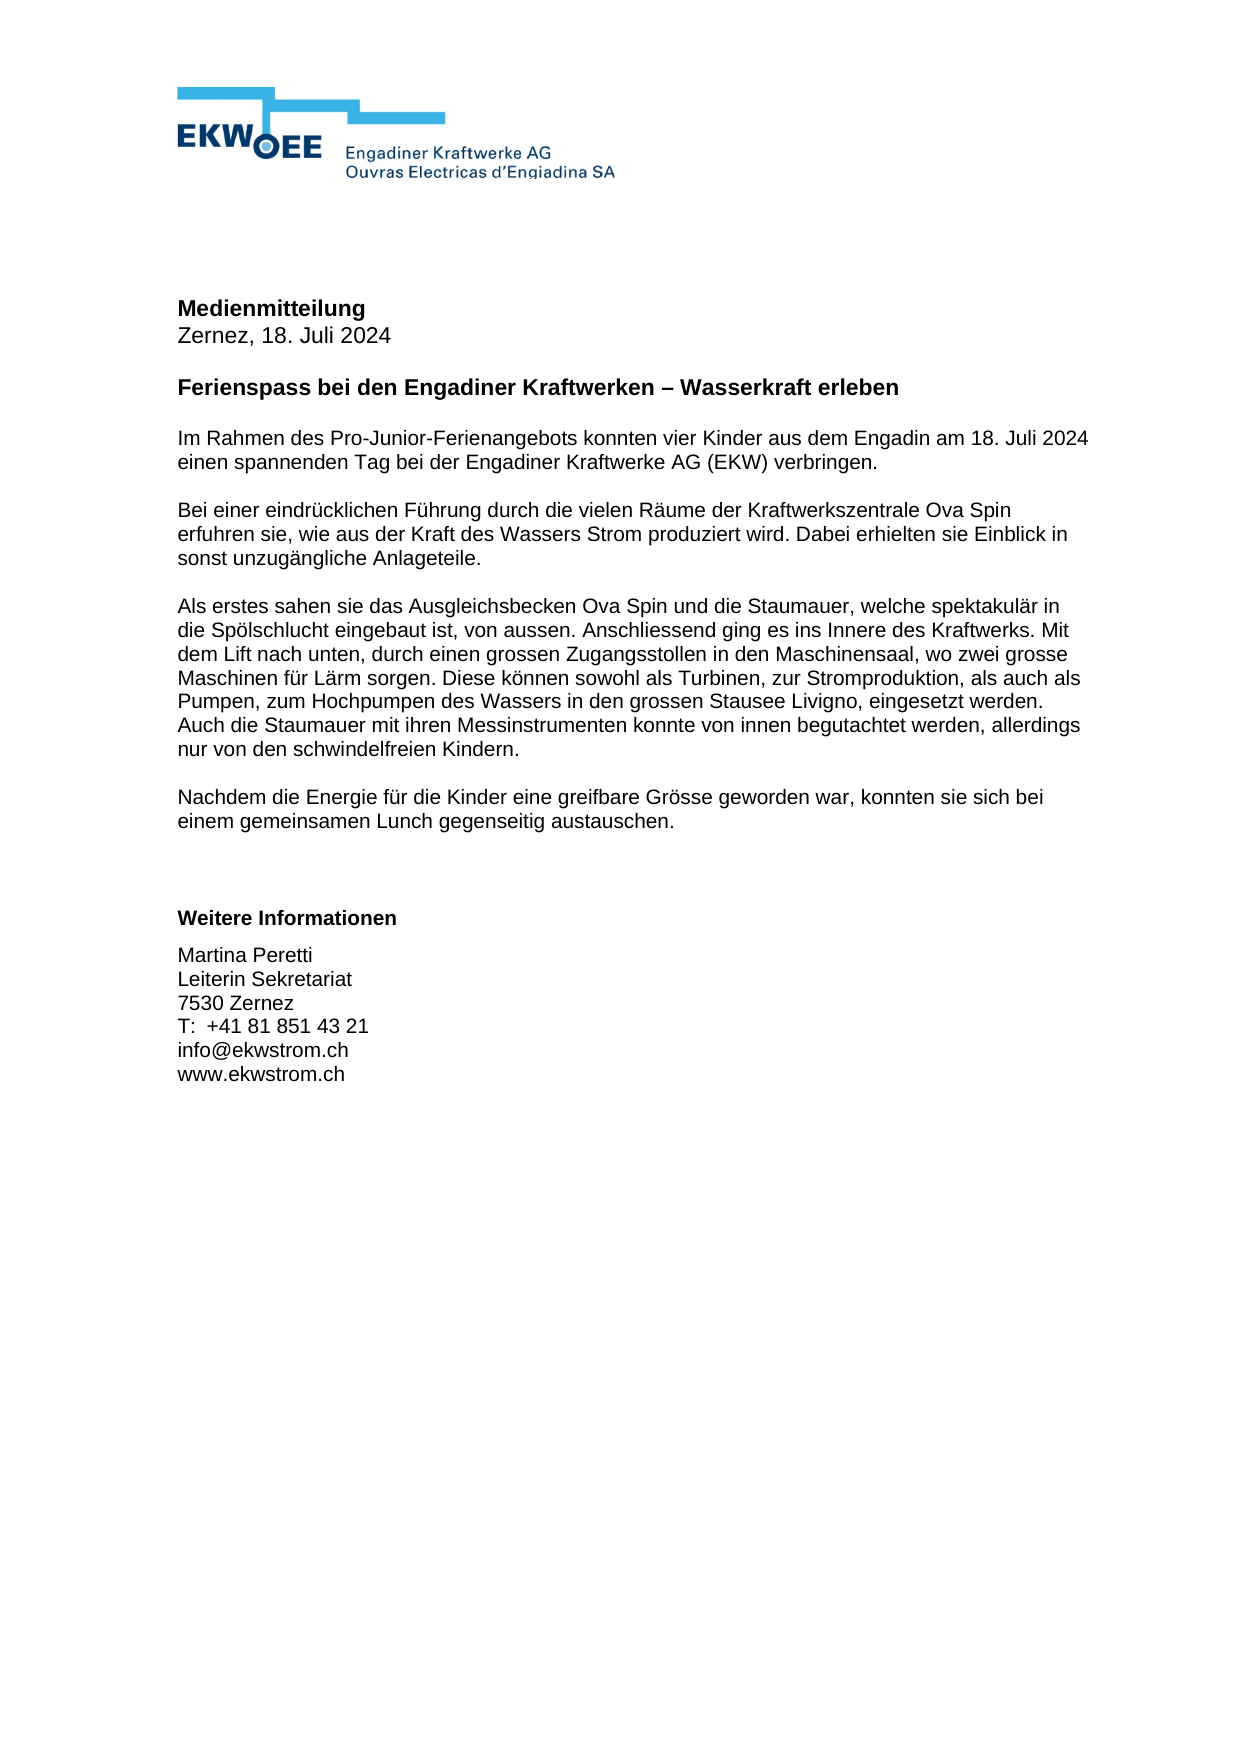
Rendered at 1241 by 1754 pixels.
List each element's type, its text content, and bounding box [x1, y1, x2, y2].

text Bei einer eindrücklichen Führung durch die vielen Räume der Kraftwerkszentrale Ova Spin erfuhren sie, wie aus der Kraft des Wassers Strom produziert wird. Dabei erhielten sie Einblick in sonst unzugängliche Anlageteile. [177, 498, 1092, 569]
text Nachdem die Energie für die Kinder eine greifbare Grösse geworden war, konnten sie sich bei einem gemeinsamen Lunch gegenseitig austauschen. [177, 785, 1092, 833]
text Ferienspass bei den Engadiner Kraftwerken – Wasserkraft erleben [177, 374, 1092, 401]
picture [177, 87, 615, 178]
text Als erstes sahen sie das Ausgleichsbecken Ova Spin und die Staumauer, welche spektakulär in die Spölschlucht eingebaut ist, von aussen. Anschliessend ging es ins Innere des Kraftwerks. Mit dem Lift nach unten, durch einen grossen Zugangsstollen in den Maschinensaal, wo zwei grosse Maschinen für Lärm sorgen. Diese können sowohl als Turbinen, zur Stromproduktion, als auch als Pumpen, zum Hochpumpen des Wassers in den grossen Stausee Livigno, eingesetzt werden. Auch die Staumauer mit ihren Messinstrumenten konnte von innen begutachtet werden, allerdings nur von den schwindelfreien Kindern. [177, 593, 1092, 761]
table_header Martina Peretti Leiterin Sekretariat 7530 Zernez T: +41 81 851 43 21 info@ekwstrom.ch www.ekwstrom.ch [163, 943, 439, 1086]
text Zernez, 18. Juli 2024 [177, 322, 1092, 348]
text Im Rahmen des Pro-Junior-Ferienangebots konnten vier Kinder aus dem Engadin am 18. Juli 2024 einen spannenden Tag bei der Engadiner Kraftwerke AG (EKW) verbringen. [177, 426, 1092, 474]
text Medienmitteilung [177, 295, 1092, 322]
text Weitere Informationen [177, 906, 1092, 930]
